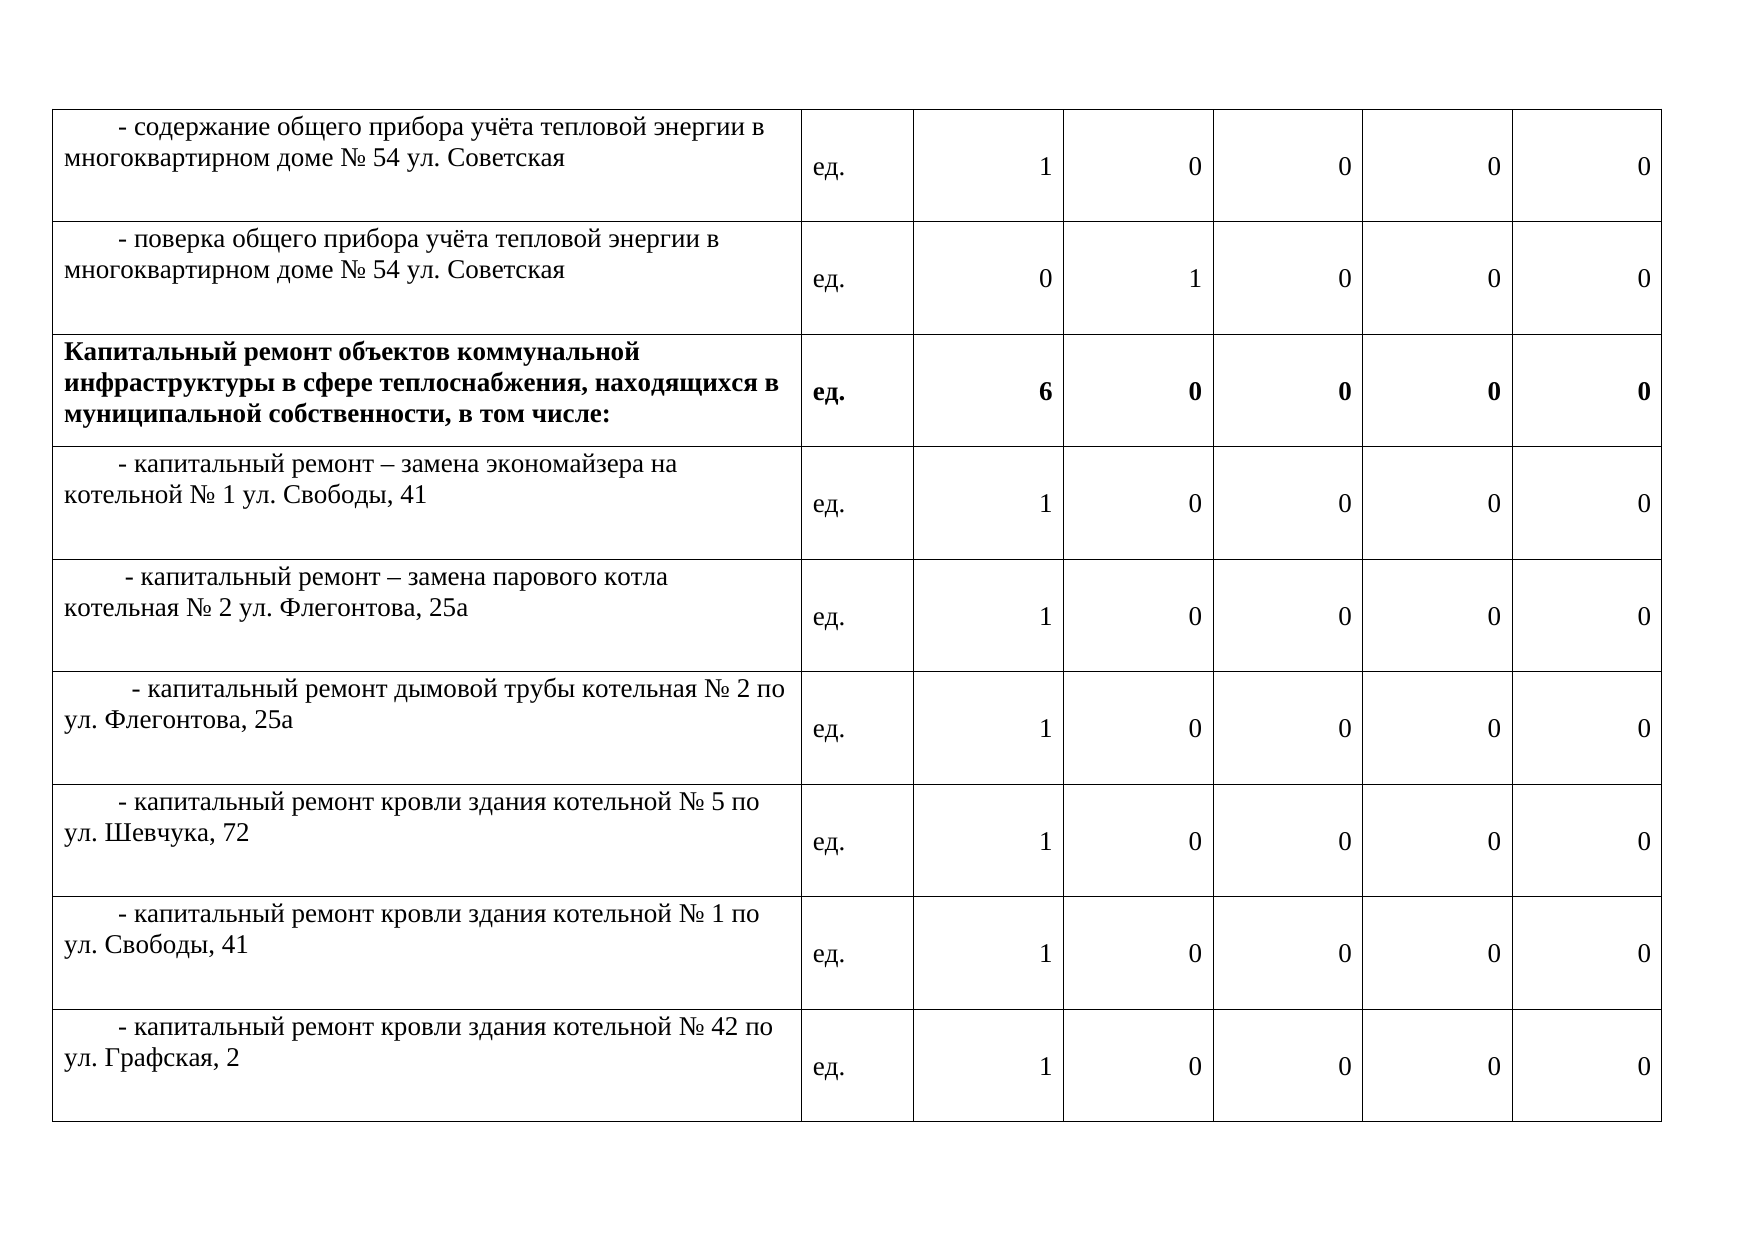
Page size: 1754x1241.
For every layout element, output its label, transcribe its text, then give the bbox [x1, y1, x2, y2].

table_cell 0 [1214, 447, 1362, 558]
table_cell ед. [802, 335, 913, 446]
table_cell ед. [802, 672, 913, 783]
table_cell 0 [1064, 447, 1213, 558]
table_cell 0 [1363, 447, 1512, 558]
table_cell 0 [1513, 110, 1661, 221]
table_cell 0 [1214, 335, 1362, 446]
table_cell 0 [914, 222, 1063, 333]
table_cell - содержание общего прибора учёта тепловой энергии в многоквартирном доме № 54 ул. Советская [53, 110, 801, 221]
table_cell 0 [1363, 335, 1512, 446]
table_cell 0 [1363, 1010, 1512, 1121]
table_cell ед. [802, 785, 913, 896]
table_cell - капитальный ремонт кровли здания котельной № 5 по ул. Шевчука, 72 [53, 785, 801, 896]
table_cell 0 [1214, 110, 1362, 221]
table_cell 0 [1214, 560, 1362, 671]
table_cell 0 [1214, 672, 1362, 783]
table_cell 0 [1214, 785, 1362, 896]
table_cell 0 [1363, 222, 1512, 333]
table_cell 1 [914, 447, 1063, 558]
table_cell 0 [1513, 672, 1661, 783]
table_cell ед. [802, 897, 913, 1008]
table_cell 1 [914, 110, 1063, 221]
table_cell 0 [1064, 897, 1213, 1008]
table_cell 0 [1214, 1010, 1362, 1121]
table_cell 6 [914, 335, 1063, 446]
table_cell 1 [914, 672, 1063, 783]
table_cell 0 [1064, 335, 1213, 446]
table_cell 0 [1064, 672, 1213, 783]
table_cell - капитальный ремонт дымовой трубы котельная № 2 по ул. Флегонтова, 25а [53, 672, 801, 783]
table_cell - капитальный ремонт кровли здания котельной № 1 по ул. Свободы, 41 [53, 897, 801, 1008]
table_cell 0 [1363, 672, 1512, 783]
table_cell 0 [1513, 335, 1661, 446]
table_cell 0 [1064, 110, 1213, 221]
table_cell 0 [1513, 560, 1661, 671]
table_cell 1 [914, 1010, 1063, 1121]
table_cell - поверка общего прибора учёта тепловой энергии в многоквартирном доме № 54 ул. Советская [53, 222, 801, 333]
table_cell 0 [1513, 785, 1661, 896]
table_cell 1 [914, 897, 1063, 1008]
table_cell 0 [1513, 222, 1661, 333]
table_cell 0 [1363, 560, 1512, 671]
table_cell ед. [802, 110, 913, 221]
table_cell 0 [1513, 447, 1661, 558]
table_cell ед. [802, 560, 913, 671]
table_cell - капитальный ремонт – замена экономайзера на котельной № 1 ул. Свободы, 41 [53, 447, 801, 558]
table_cell 1 [1064, 222, 1213, 333]
table_cell 0 [1513, 1010, 1661, 1121]
table_cell ед. [802, 1010, 913, 1121]
table_cell 0 [1214, 222, 1362, 333]
table_cell 1 [914, 785, 1063, 896]
table_cell ед. [802, 447, 913, 558]
table_cell - капитальный ремонт – замена парового котла котельная № 2 ул. Флегонтова, 25а [53, 560, 801, 671]
table_cell 0 [1214, 897, 1362, 1008]
table_cell 0 [1363, 785, 1512, 896]
table_cell 0 [1363, 110, 1512, 221]
table_cell ед. [802, 222, 913, 333]
table_cell Капитальный ремонт объектов коммунальной инфраструктуры в сфере теплоснабжения, находящихся в муниципальной собственности, в том числе: [53, 335, 801, 446]
table_cell 0 [1064, 785, 1213, 896]
table_cell 0 [1513, 897, 1661, 1008]
table_cell 0 [1363, 897, 1512, 1008]
table_cell 0 [1064, 560, 1213, 671]
table_cell 1 [914, 560, 1063, 671]
table_cell 0 [1064, 1010, 1213, 1121]
table_cell - капитальный ремонт кровли здания котельной № 42 по ул. Графская, 2 [53, 1010, 801, 1121]
